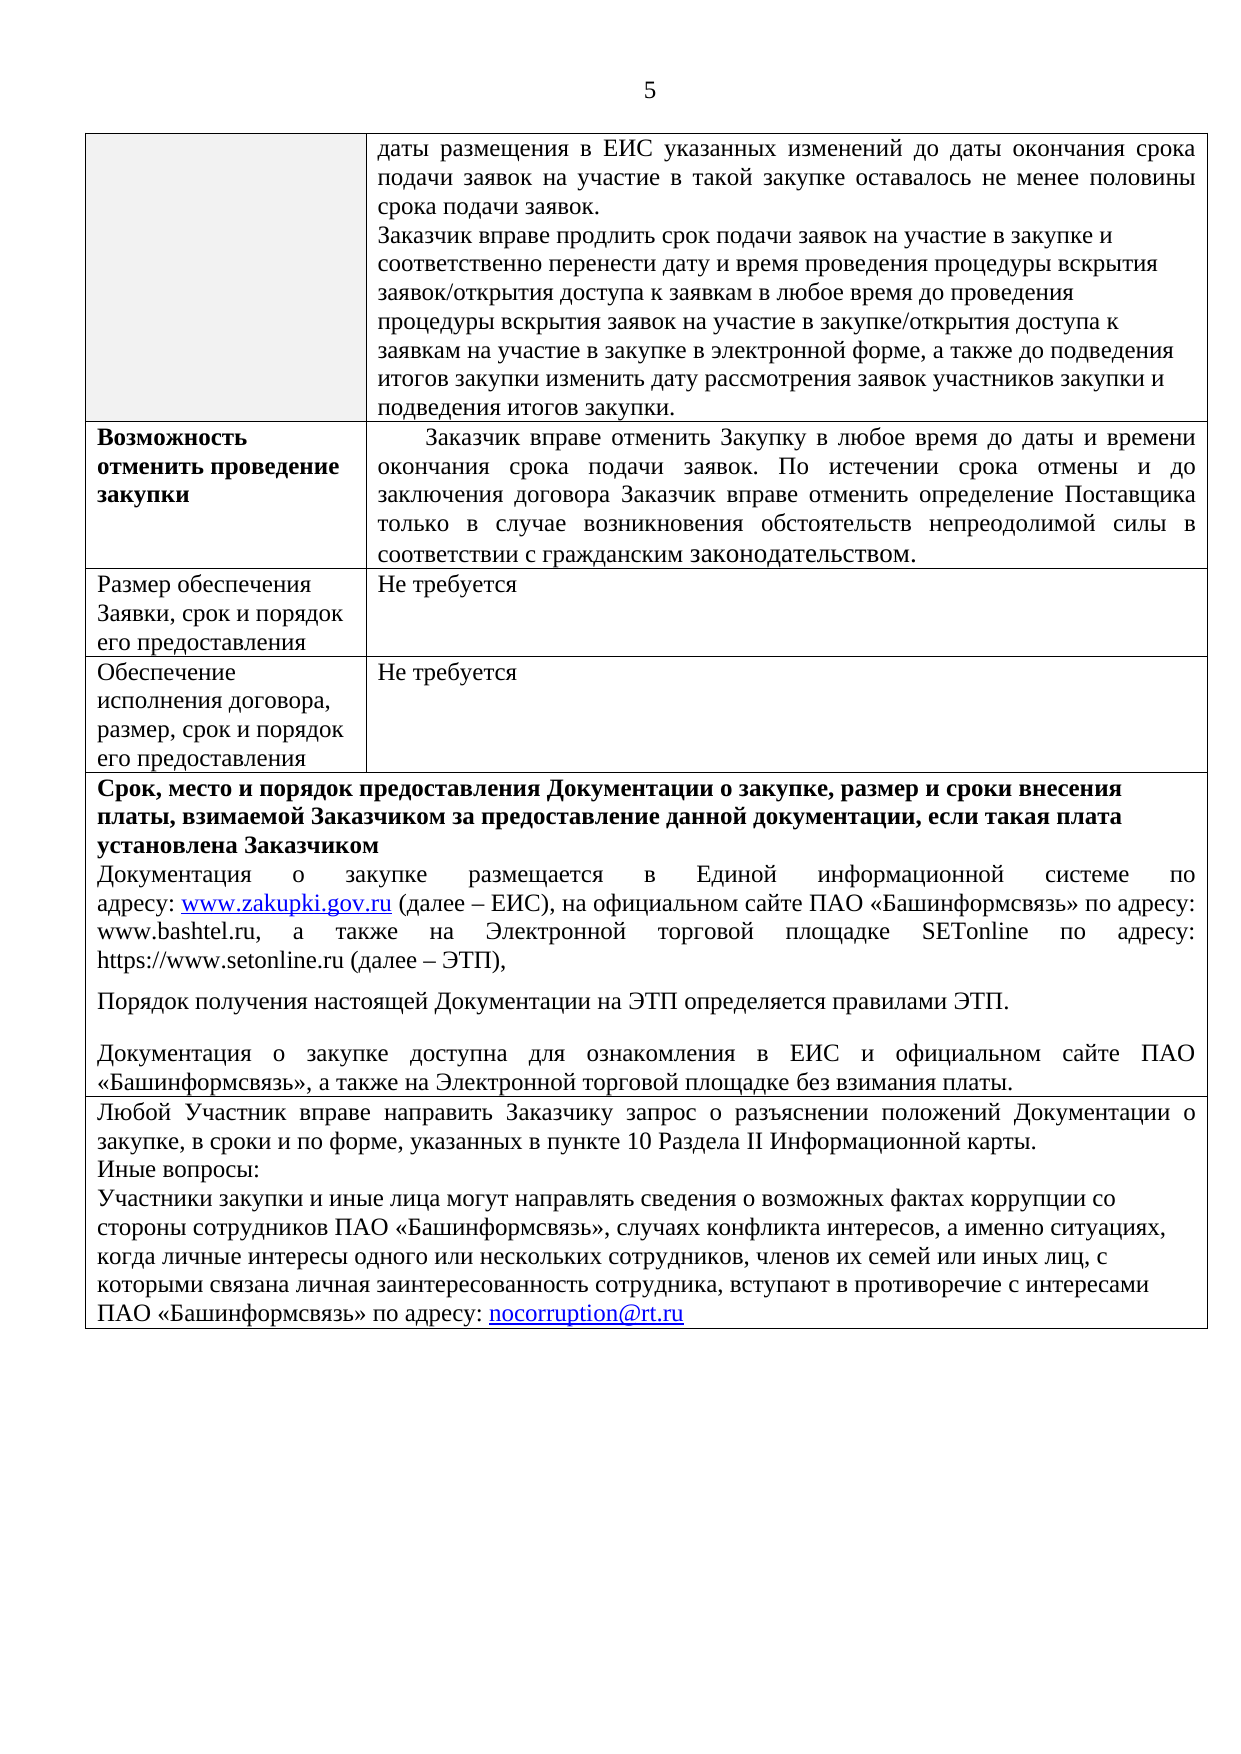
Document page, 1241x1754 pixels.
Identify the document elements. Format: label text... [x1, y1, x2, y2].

table_cell Не требуется [367, 569, 1207, 656]
table_cell Не требуется [367, 657, 1207, 772]
table_cell Любой Участник вправе направить Заказчику запрос о разъяснении положений Документации о закупке, в сроки и по форме, указанных в пункте 10 Раздела II Информационной карты. Иные вопросы: Участники закупки и иные лица могут направлять сведения о возможных фактах коррупции со стороны сотрудников ПАО «Башинформсвязь», случаях конфликта интересов, а именно ситуациях, когда личные интересы одного или нескольких сотрудников, членов их семей или иных лиц, с которыми связана личная заинтересованность сотрудника, вступают в противоречие с интересами ПАО «Башинформсвязь» по адресу: nocorruption@rt.ru [86, 1097, 1207, 1328]
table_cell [367, 134, 1207, 421]
table_cell Размер обеспечения Заявки, срок и порядок его предоставления [86, 569, 366, 656]
table_cell Обеспечение исполнения договора, размер, срок и порядок его предоставления [86, 657, 366, 772]
table_cell Заказчик вправе отменить Закупку в любое время до даты и времени окончания срока подачи заявок. По истечении срока отмены и до заключения договора Заказчик вправе отменить определение Поставщика только в случае возникновения обстоятельств непреодолимой силы в соответствии с гражданским законодательством. [367, 422, 1207, 568]
table_cell Срок, место и порядок предоставления Документации о закупке, размер и сроки внесения платы, взимаемой Заказчиком за предоставление данной документации, если такая плата установлена Заказчиком Документация о закупке размещается в Единой информационной системе по адресу: www.zakupki.gov.ru (далее – ЕИС), на официальном сайте ПАО «Башинформсвязь» по адресу: www.bashtel.ru, а также на Электронной торговой площадке SETonline по адресу: https://www.setonline.ru (далее – ЭТП), Порядок получения настоящей Документации на ЭТП определяется правилами ЭТП. Документация о закупке доступна для ознакомления в ЕИС и официальном сайте ПАО «Башинформсвязь», а также на Электронной торговой площадке без взимания платы. [86, 773, 1207, 1096]
table_cell Возможность отменить проведение закупки [86, 422, 366, 568]
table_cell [86, 134, 366, 421]
